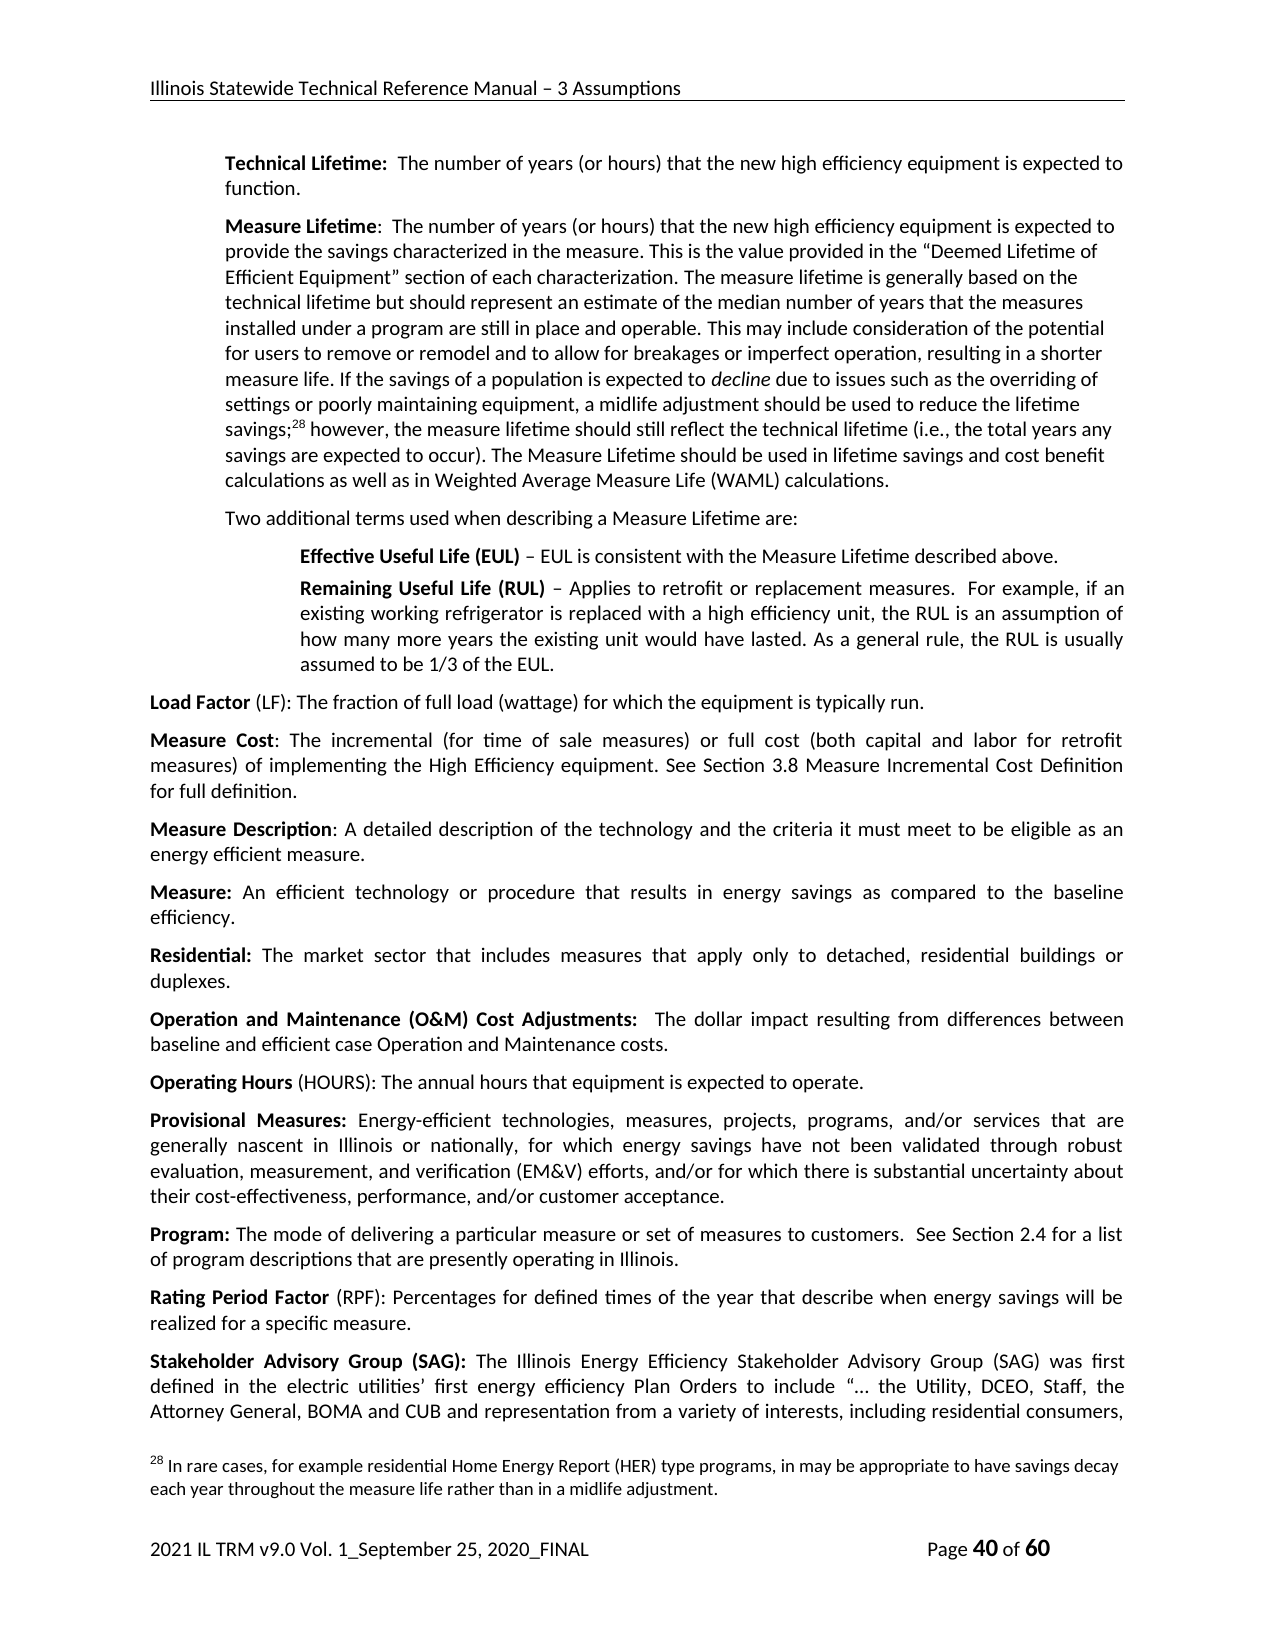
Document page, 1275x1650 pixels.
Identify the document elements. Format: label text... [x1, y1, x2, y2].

text Rating Period Factor (RPF): Percentages for defined times of the year that describe when energy savings will be realized for a specific measure. [150, 1284, 1125, 1335]
text Remaining Useful Life (RUL) – Applies to retrofit or replacement measures. For example, if an existing working refrigerator is replaced with a high efficiency unit, the RUL is an assumption of how many more years the existing unit would have lasted. As a general rule, the RUL is usually assumed to be 1/3 of the EUL. [300, 575, 1125, 677]
text Operation and Maintenance (O&M) Cost Adjustments: The dollar impact resulting from differences between baseline and efficient case Operation and Maintenance costs. [150, 1006, 1125, 1057]
text Technical Lifetime: The number of years (or hours) that the new high efficiency equipment is expected to function. [225, 150, 1125, 201]
text Measure Description: A detailed description of the technology and the criteria it must meet to be eligible as an energy efficient measure. [150, 816, 1125, 867]
text Measure Lifetime: The number of years (or hours) that the new high efficiency equipment is expected to provide the savings characterized in the measure. This is the value provided in the “Deemed Lifetime of Efficient Equipment” section of each characterization. The measure lifetime is generally based on the technical lifetime but should represent an estimate of the median number of years that the measures installed under a program are still in place and operable. This may include consideration of the potential for users to remove or remodel and to allow for breakages or imperfect operation, resulting in a shorter measure life. If the savings of a population is expected to decline due to issues such as the overriding of settings or poorly maintaining equipment, a midlife adjustment should be used to reduce the lifetime savings; however, the measure lifetime should still reflect the technical lifetime (i.e., the total years any savings are expected to occur). The Measure Lifetime should be used in lifetime savings and cost benefit calculations as well as in Weighted Average Measure Life (WAML) calculations. [225, 213, 1125, 493]
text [150, 1348, 1125, 1424]
text Measure Cost: The incremental (for time of sale measures) or full cost (both capital and labor for retrofit measures) of implementing the High Efficiency equipment. See Section 3.8 Measure Incremental Cost Definition for full definition. [150, 727, 1125, 803]
text Program: The mode of delivering a particular measure or set of measures to customers. See Section 2.4 for a list of program descriptions that are presently operating in Illinois. [150, 1221, 1125, 1272]
text Provisional Measures: Energy-efficient technologies, measures, projects, programs, and/or services that are generally nascent in Illinois or nationally, for which energy savings have not been validated through robust evaluation, measurement, and verification (EM&V) efforts, and/or for which there is substantial uncertainty about their cost-effectiveness, performance, and/or customer acceptance. [150, 1107, 1125, 1209]
text Operating Hours (HOURS): The annual hours that equipment is expected to operate. [150, 1069, 1125, 1094]
text Measure: An efficient technology or procedure that results in energy savings as compared to the baseline efficiency. [150, 879, 1125, 930]
text Two additional terms used when describing a Measure Lifetime are: [225, 505, 1125, 531]
text Residential: The market sector that includes measures that apply only to detached, residential buildings or duplexes. [150, 942, 1125, 993]
text Effective Useful Life (EUL) – EUL is consistent with the Measure Lifetime described above. [300, 543, 1125, 569]
text Load Factor (LF): The fraction of full load (wattage) for which the equipment is typically run. [150, 689, 1125, 714]
